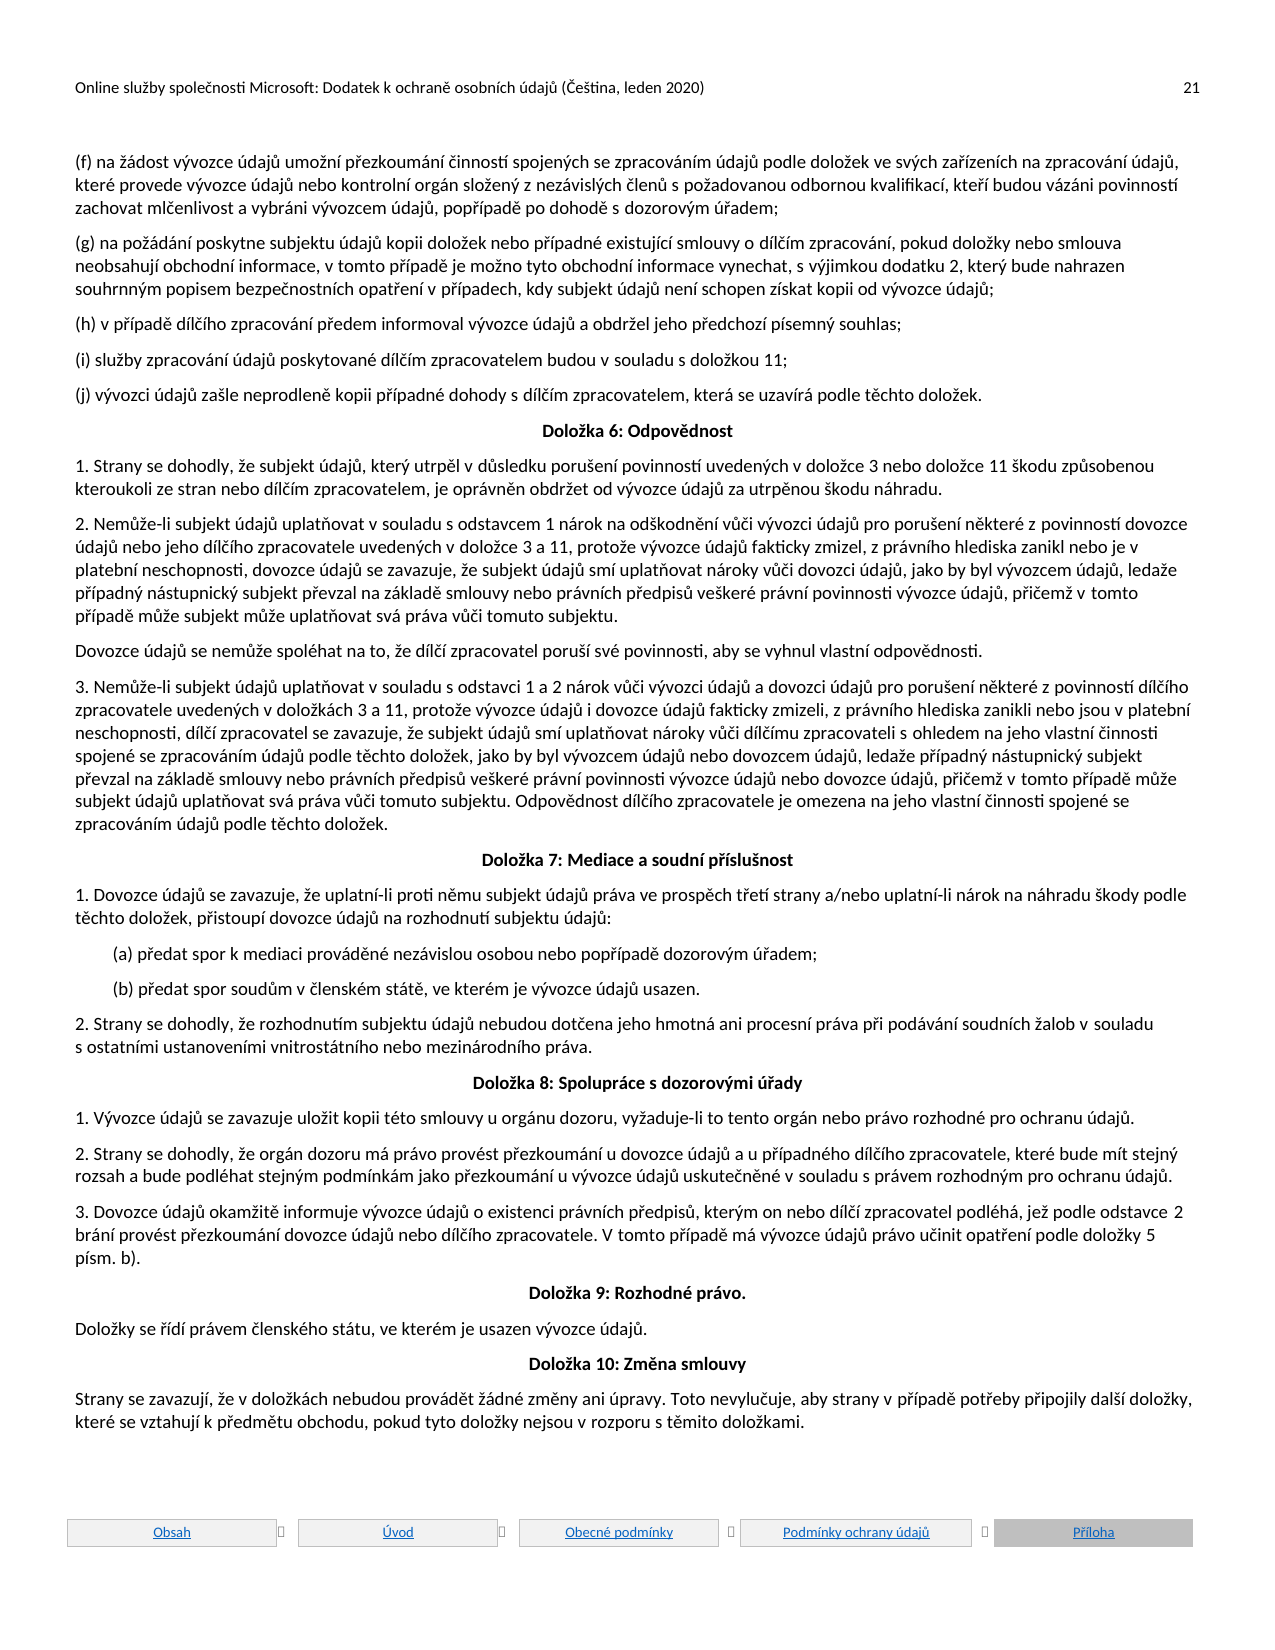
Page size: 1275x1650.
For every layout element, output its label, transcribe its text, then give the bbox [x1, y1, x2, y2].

list (j) vývozci údajů zašle neprodleně kopii případné dohody s dílčím zpracovatelem, která se uzavírá podle těchto doložek. [75, 383, 1200, 406]
list Doložka 10: Změna smlouvy [75, 1352, 1200, 1375]
list (b) předat spor soudům v členském státě, ve kterém je vývozce údajů usazen. [112, 977, 1200, 1000]
list (i) služby zpracování údajů poskytované dílčím zpracovatelem budou v souladu s doložkou 11; [75, 348, 1200, 371]
list (f) na žádost vývozce údajů umožní přezkoumání činností spojených se zpracováním údajů podle doložek ve svých zařízeních na zpracování údajů, které provede vývozce údajů nebo kontrolní orgán složený z nezávislých členů s požadovanou odbornou kvalifikací, kteří budou vázáni povinností zachovat mlčenlivost a vybráni vývozcem údajů, popřípadě po dohodě s dozorovým úřadem; [75, 150, 1200, 219]
list Doložka 7: Mediace a soudní příslušnost [75, 848, 1200, 871]
list 1. Vývozce údajů se zavazuje uložit kopii této smlouvy u orgánu dozoru, vyžaduje-li to tento orgán nebo právo rozhodné pro ochranu údajů. [75, 1106, 1200, 1129]
list 3. Dovozce údajů okamžitě informuje vývozce údajů o existenci právních předpisů, kterým on nebo dílčí zpracovatel podléhá, jež podle odstavce 2 brání provést přezkoumání dovozce údajů nebo dílčího zpracovatele. V tomto případě má vývozce údajů právo učinit opatření podle doložky 5 písm. b). [75, 1200, 1200, 1269]
list Dovozce údajů se nemůže spoléhat na to, že dílčí zpracovatel poruší své povinnosti, aby se vyhnul vlastní odpovědnosti. [75, 639, 1200, 662]
list Doložky se řídí právem členského státu, ve kterém je usazen vývozce údajů. [75, 1317, 1200, 1339]
list (g) na požádání poskytne subjektu údajů kopii doložek nebo případné existující smlouvy o dílčím zpracování, pokud doložky nebo smlouva neobsahují obchodní informace, v tomto případě je možno tyto obchodní informace vynechat, s výjimkou dodatku 2, který bude nahrazen souhrnným popisem bezpečnostních opatření v případech, kdy subjekt údajů není schopen získat kopii od vývozce údajů; [75, 231, 1200, 300]
list Doložka 8: Spolupráce s dozorovými úřady [75, 1071, 1200, 1094]
list Strany se zavazují, že v doložkách nebudou provádět žádné změny ani úpravy. Toto nevylučuje, aby strany v případě potřeby připojily další doložky, které se vztahují k předmětu obchodu, pokud tyto doložky nejsou v rozporu s těmito doložkami. [75, 1387, 1200, 1433]
list 2. Strany se dohodly, že rozhodnutím subjektu údajů nebudou dotčena jeho hmotná ani procesní práva při podávání soudních žalob v souladu s ostatními ustanoveními vnitrostátního nebo mezinárodního práva. [75, 1012, 1200, 1058]
list 3. Nemůže-li subjekt údajů uplatňovat v souladu s odstavci 1 a 2 nárok vůči vývozci údajů a dovozci údajů pro porušení některé z povinností dílčího zpracovatele uvedených v doložkách 3 a 11, protože vývozce údajů i dovozce údajů fakticky zmizeli, z právního hlediska zanikli nebo jsou v platební neschopnosti, dílčí zpracovatel se zavazuje, že subjekt údajů smí uplatňovat nároky vůči dílčímu zpracovateli s ohledem na jeho vlastní činnosti spojené se zpracováním údajů podle těchto doložek, jako by byl vývozcem údajů nebo dovozcem údajů, ledaže případný nástupnický subjekt převzal na základě smlouvy nebo právních předpisů veškeré právní povinnosti vývozce údajů nebo dovozce údajů, přičemž v tomto případě může subjekt údajů uplatňovat svá práva vůči tomuto subjektu. Odpovědnost dílčího zpracovatele je omezena na jeho vlastní činnosti spojené se zpracováním údajů podle těchto doložek. [75, 675, 1200, 835]
list Doložka 9: Rozhodné právo. [75, 1281, 1200, 1304]
list Doložka 6: Odpovědnost [75, 419, 1200, 442]
list 2. Strany se dohodly, že orgán dozoru má právo provést přezkoumání u dovozce údajů a u případného dílčího zpracovatele, které bude mít stejný rozsah a bude podléhat stejným podmínkám jako přezkoumání u vývozce údajů uskutečněné v souladu s právem rozhodným pro ochranu údajů. [75, 1142, 1200, 1187]
list 1. Dovozce údajů se zavazuje, že uplatní-li proti němu subjekt údajů práva ve prospěch třetí strany a/nebo uplatní-li nárok na náhradu škody podle těchto doložek, přistoupí dovozce údajů na rozhodnutí subjektu údajů: [75, 883, 1200, 929]
list (a) předat spor k mediaci prováděné nezávislou osobou nebo popřípadě dozorovým úřadem; [112, 942, 1200, 964]
list (h) v případě dílčího zpracování předem informoval vývozce údajů a obdržel jeho předchozí písemný souhlas; [75, 312, 1200, 335]
list 2. Nemůže-li subjekt údajů uplatňovat v souladu s odstavcem 1 nárok na odškodnění vůči vývozci údajů pro porušení některé z povinností dovozce údajů nebo jeho dílčího zpracovatele uvedených v doložce 3 a 11, protože vývozce údajů fakticky zmizel, z právního hlediska zanikl nebo je v platební neschopnosti, dovozce údajů se zavazuje, že subjekt údajů smí uplatňovat nároky vůči dovozci údajů, jako by byl vývozcem údajů, ledaže případný nástupnický subjekt převzal na základě smlouvy nebo právních předpisů veškeré právní povinnosti vývozce údajů, přičemž v tomto případě může subjekt může uplatňovat svá práva vůči tomuto subjektu. [75, 512, 1200, 627]
list 1. Strany se dohodly, že subjekt údajů, který utrpěl v důsledku porušení povinností uvedených v doložce 3 nebo doložce 11 škodu způsobenou kteroukoli ze stran nebo dílčím zpracovatelem, je oprávněn obdržet od vývozce údajů za utrpěnou škodu náhradu. [75, 454, 1200, 500]
